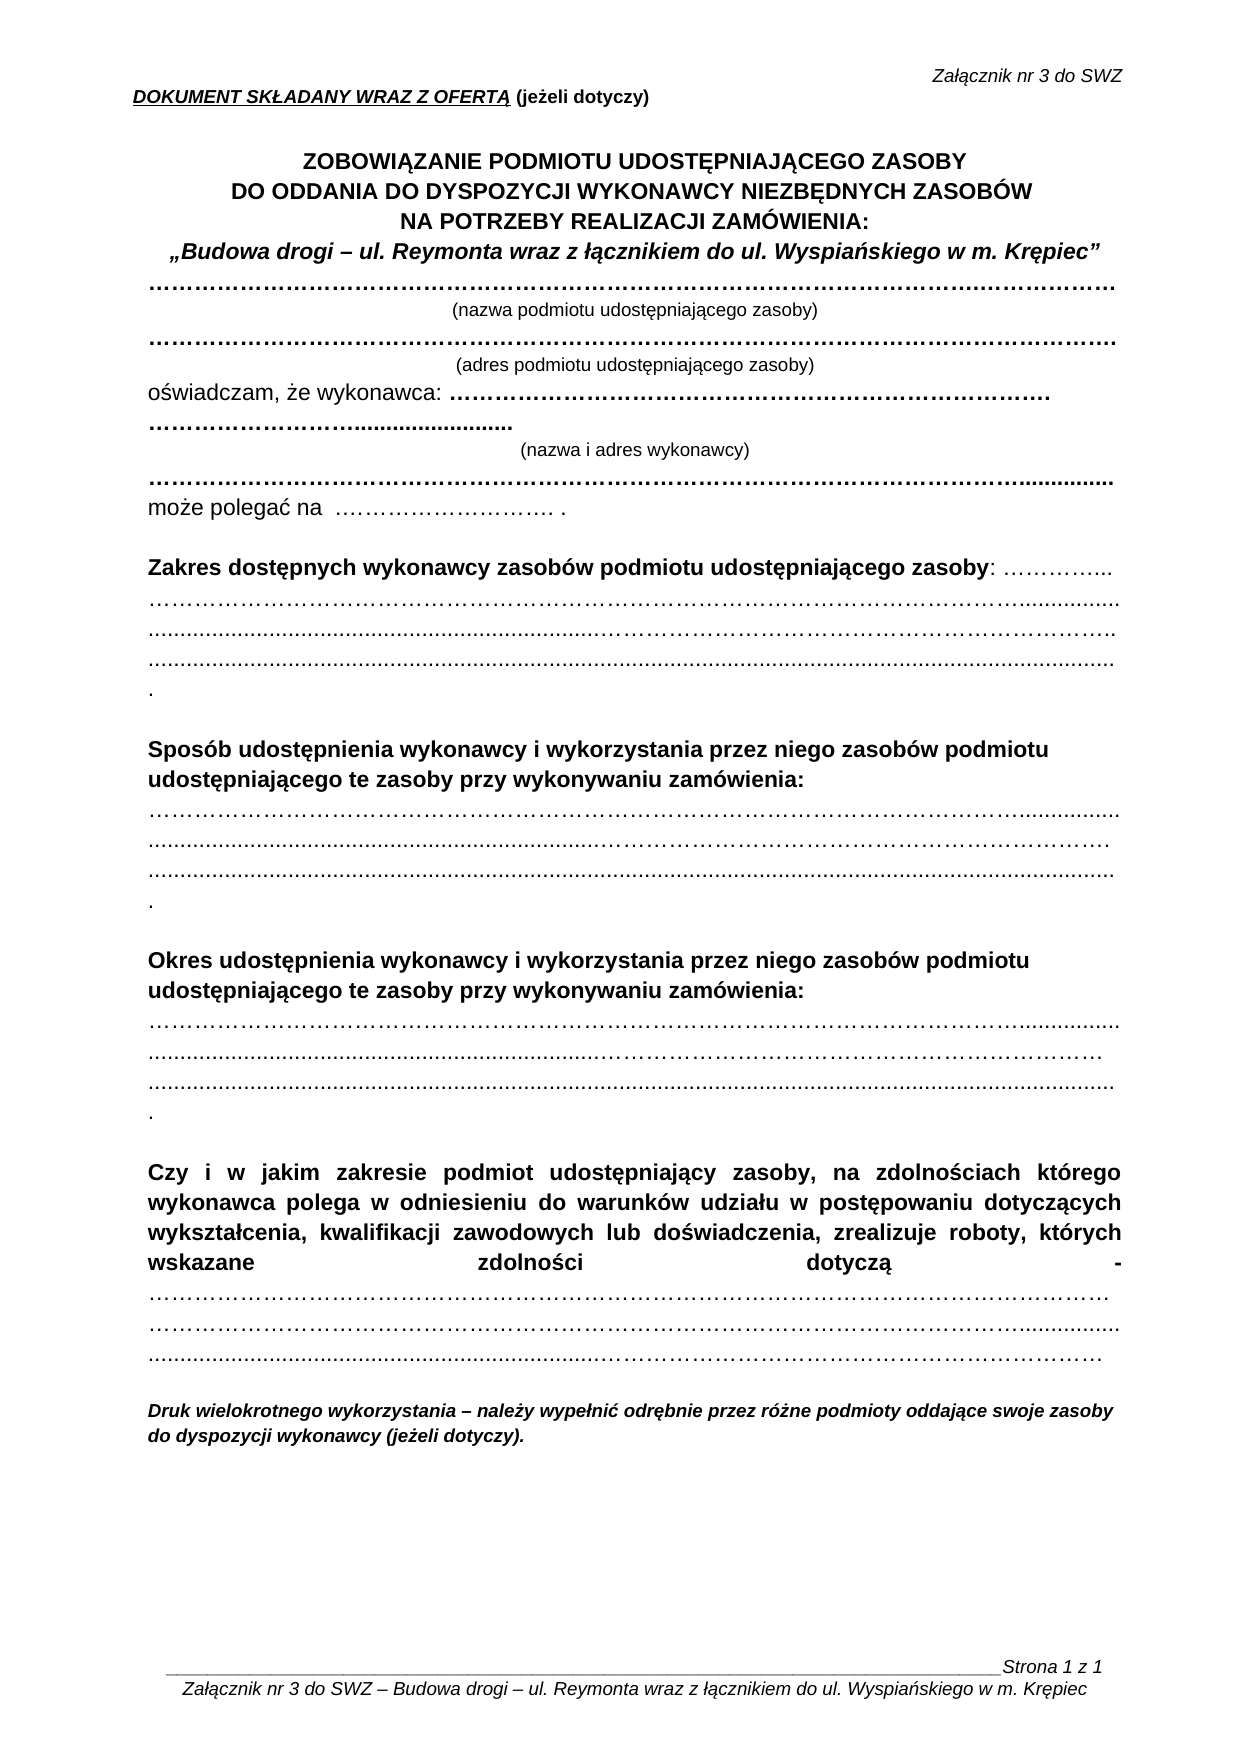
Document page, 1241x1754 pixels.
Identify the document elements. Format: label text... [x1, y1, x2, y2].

text oświadczam, że wykonawca: …………………………………………………………………….………………………......................... [148, 378, 1122, 435]
text …………………………………………………………………………………………………….......................................................................................………………………………………………………… [148, 1007, 1122, 1064]
text może polegać na .………………………. . [148, 494, 1122, 520]
text Sposób udostępnienia wykonawcy i wykorzystania przez niego zasobów podmiotu udostępniającego te zasoby przy wykonywaniu zamówienia: [148, 736, 1122, 792]
text (nazwa podmiotu udostępniającego zasoby) [148, 299, 1122, 320]
text (adres podmiotu udostępniającego zasoby) [148, 354, 1122, 375]
text „Budowa drogi – ul. Reymonta wraz z łącznikiem do ul. Wyspiańskiego w m. Krępiec” [148, 238, 1122, 264]
text …………………………………………………………………………………………………….......................................................................................………………………………………………………….. [148, 584, 1122, 641]
text Okres udostępnienia wykonawcy i wykorzystania przez niego zasobów podmiotu udostępniającego te zasoby przy wykonywaniu zamówienia: [148, 947, 1122, 1003]
text ......................................................................................................................................................... [148, 856, 1122, 913]
text Zakres dostępnych wykonawcy zasobów podmiotu udostępniającego zasoby: …………... [148, 554, 1122, 581]
text ......................................................................................................................................................... [148, 1068, 1122, 1124]
text ………………………………………………………………………………………………………………. [148, 323, 1122, 350]
text ……………………………………………………………………………………………………............... [148, 464, 1122, 490]
text (nazwa i adres wykonawcy) [148, 439, 1122, 460]
text Czy i w jakim zakresie podmiot udostępniający zasoby, na zdolnościach którego wykonawca polega w odniesieniu do warunków udziału w postępowaniu dotyczących wykształcenia, kwalifikacji zawodowych lub doświadczenia, zrealizuje roboty, których wskazane zdolności dotyczą - …………………………………………………………………………………………………………………………………………………………………………………………………………………….......................................................................................………………………………………………………… [148, 1158, 1122, 1366]
text ……………………………………………………………………………………………….……………… [148, 268, 1122, 295]
text DO ODDANIA DO DYSPOZYCJI WYKONAWCY NIEZBĘDNYCH ZASOBÓW NA POTRZEBY REALIZACJI ZAMÓWIENIA: [148, 178, 1122, 234]
text ......................................................................................................................................................... [148, 645, 1122, 701]
text Druk wielokrotnego wykorzystania – należy wypełnić odrębnie przez różne podmioty oddające swoje zasoby do dyspozycji wykonawcy (jeżeli dotyczy). [148, 1400, 1122, 1446]
text …………………………………………………………………………………………………….......................................................................................…………………………………………………………. [148, 796, 1122, 852]
text ZOBOWIĄZANIE PODMIOTU UDOSTĘPNIAJĄCEGO ZASOBY [148, 148, 1122, 174]
